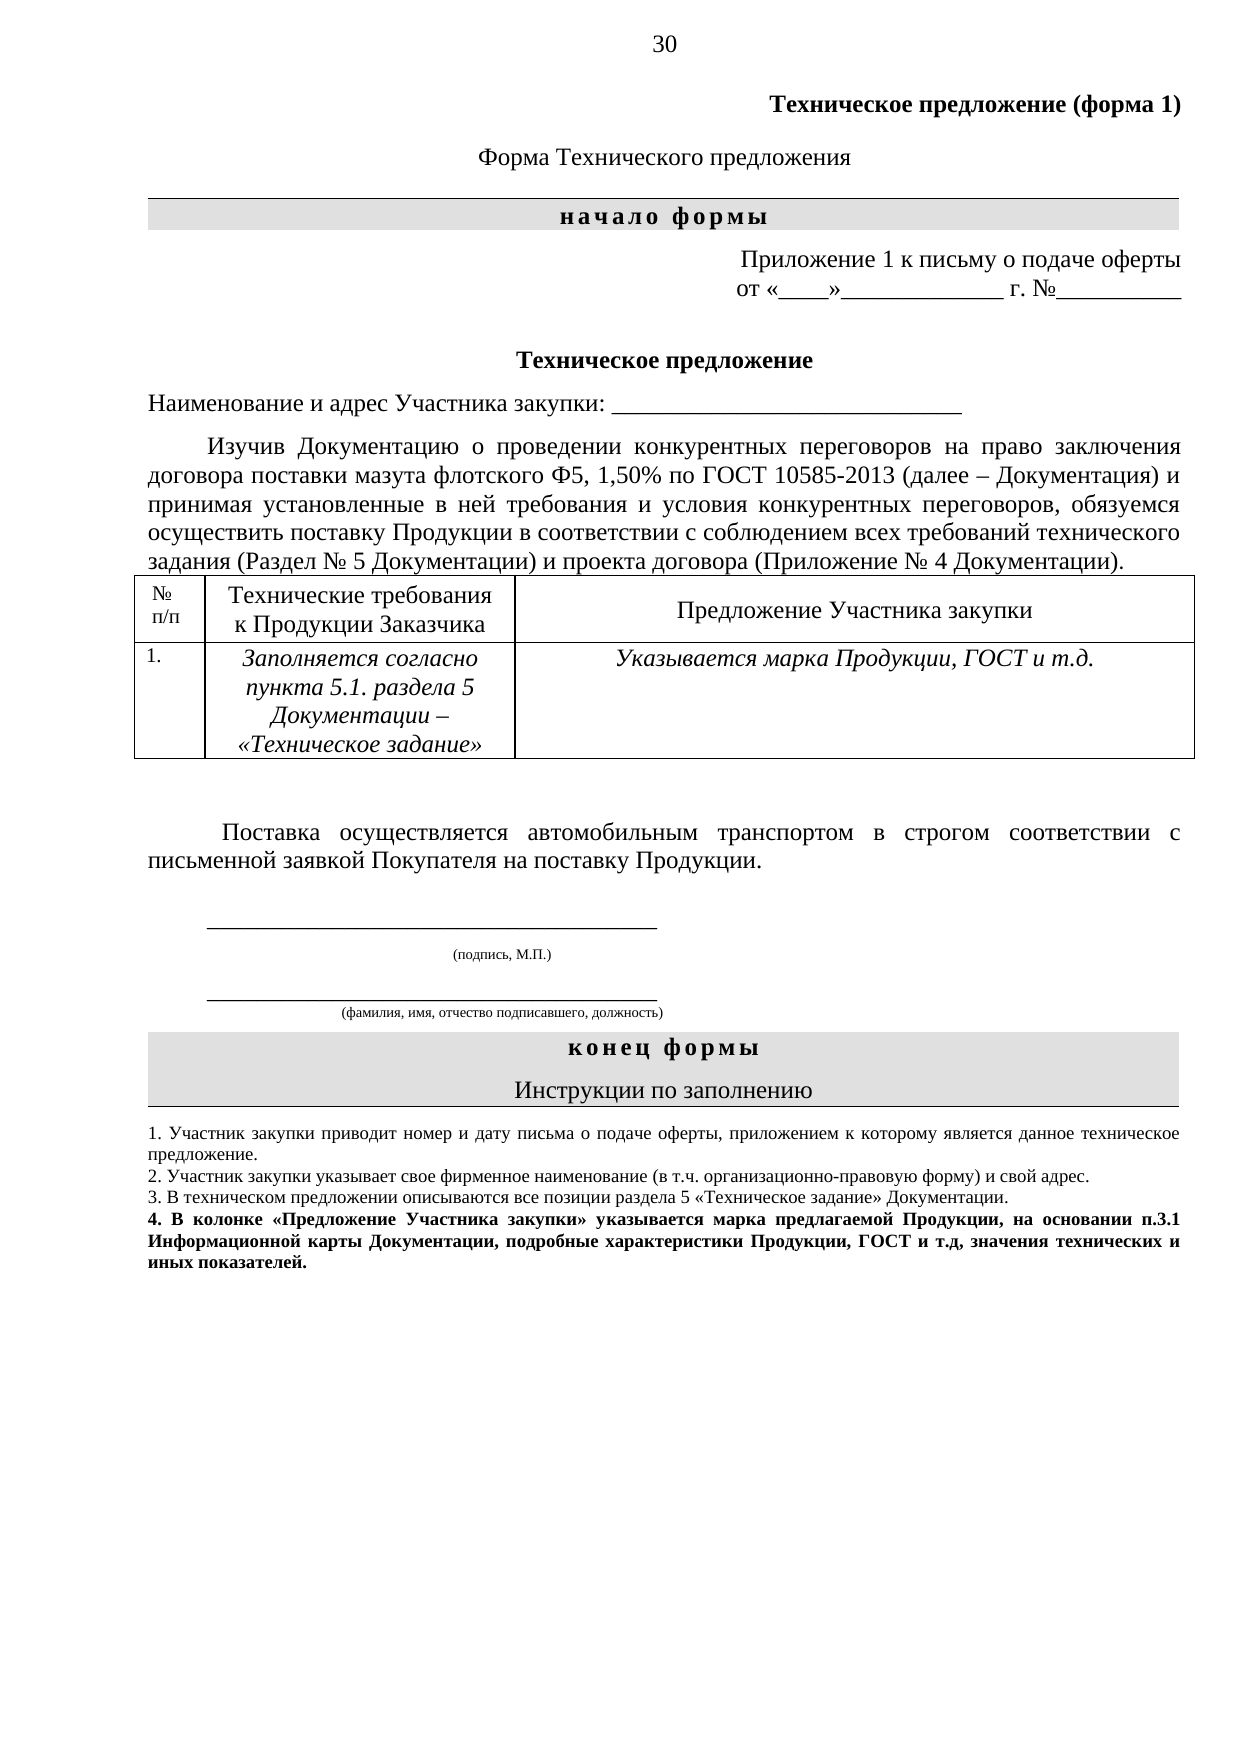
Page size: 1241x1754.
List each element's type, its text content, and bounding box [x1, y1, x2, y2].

table_cell [135, 643, 204, 758]
text конец формы [148, 1032, 1179, 1061]
text 1. Участник закупки приводит номер и дату письма о подаче оферты, приложением к которому является данное техническое предложение. [148, 1122, 1181, 1165]
text Изучив Документацию о проведении конкурентных переговоров на право заключения договора поставки мазута флотского Ф5, 1,50% по ГОСТ 10585-2013 (далее – Документация) и принимая установленные в ней требования и условия конкурентных переговоров, обязуемся осуществить поставку Продукции в соответствии с соблюдением всех требований технического задания (Раздел № 5 Документации) и проекта договора (Приложение № 4 Документации). [148, 431, 1181, 575]
text Форма Технического предложения [148, 142, 1181, 171]
text Приложение 2 к письму о подаче оферты от «____»_____________ г. №__________ [148, 244, 1181, 302]
table_cell Заполняется согласно пункта 5.1. раздела 5 Документации – «Техническое задание» [206, 643, 514, 758]
text (подпись, М.П.) [148, 946, 797, 975]
text ____________________________________ [148, 903, 1181, 932]
table_header Технические требования к Продукции Заказчика [206, 576, 514, 642]
table_header № п/п [135, 576, 204, 642]
text Инструкции по заполнению [148, 1075, 1179, 1106]
text ____________________________________ [148, 975, 1181, 1003]
table_cell Указывается марка Продукции, ГОСТ и т.д. [516, 643, 1194, 758]
text Техническое предложение [148, 345, 1181, 374]
text 2. Участник закупки указывает свое фирменное наименование (в т.ч. организационно-правовую форму) и свой адрес. [148, 1165, 1181, 1186]
table_header Предложение Участника закупки [516, 576, 1194, 642]
text 4. В колонке «Предложение Участника закупки» указывается марка предлагаемой Продукции, на основании п.3.1 Информационной карты Документации, подробные характеристики Продукции, ГОСТ и т.д, значения технических и иных показателей. [148, 1208, 1181, 1273]
text 3. В техническом предложении описываются все позиции раздела 5 «Техническое задание» Документации. [148, 1186, 1181, 1208]
text Поставка осуществляется автомобильным транспортом в строгом соответствии с письменной заявкой Покупателя на поставку Продукции. [148, 817, 1181, 874]
text начало формы [148, 199, 1179, 230]
text Наименование и адрес Участника закупки: ____________________________ [148, 388, 1181, 417]
text Техническое предложение (форма 2) [185, 89, 1181, 117]
text (фамилия, имя, отчество подписавшего, должность) [148, 1003, 797, 1032]
